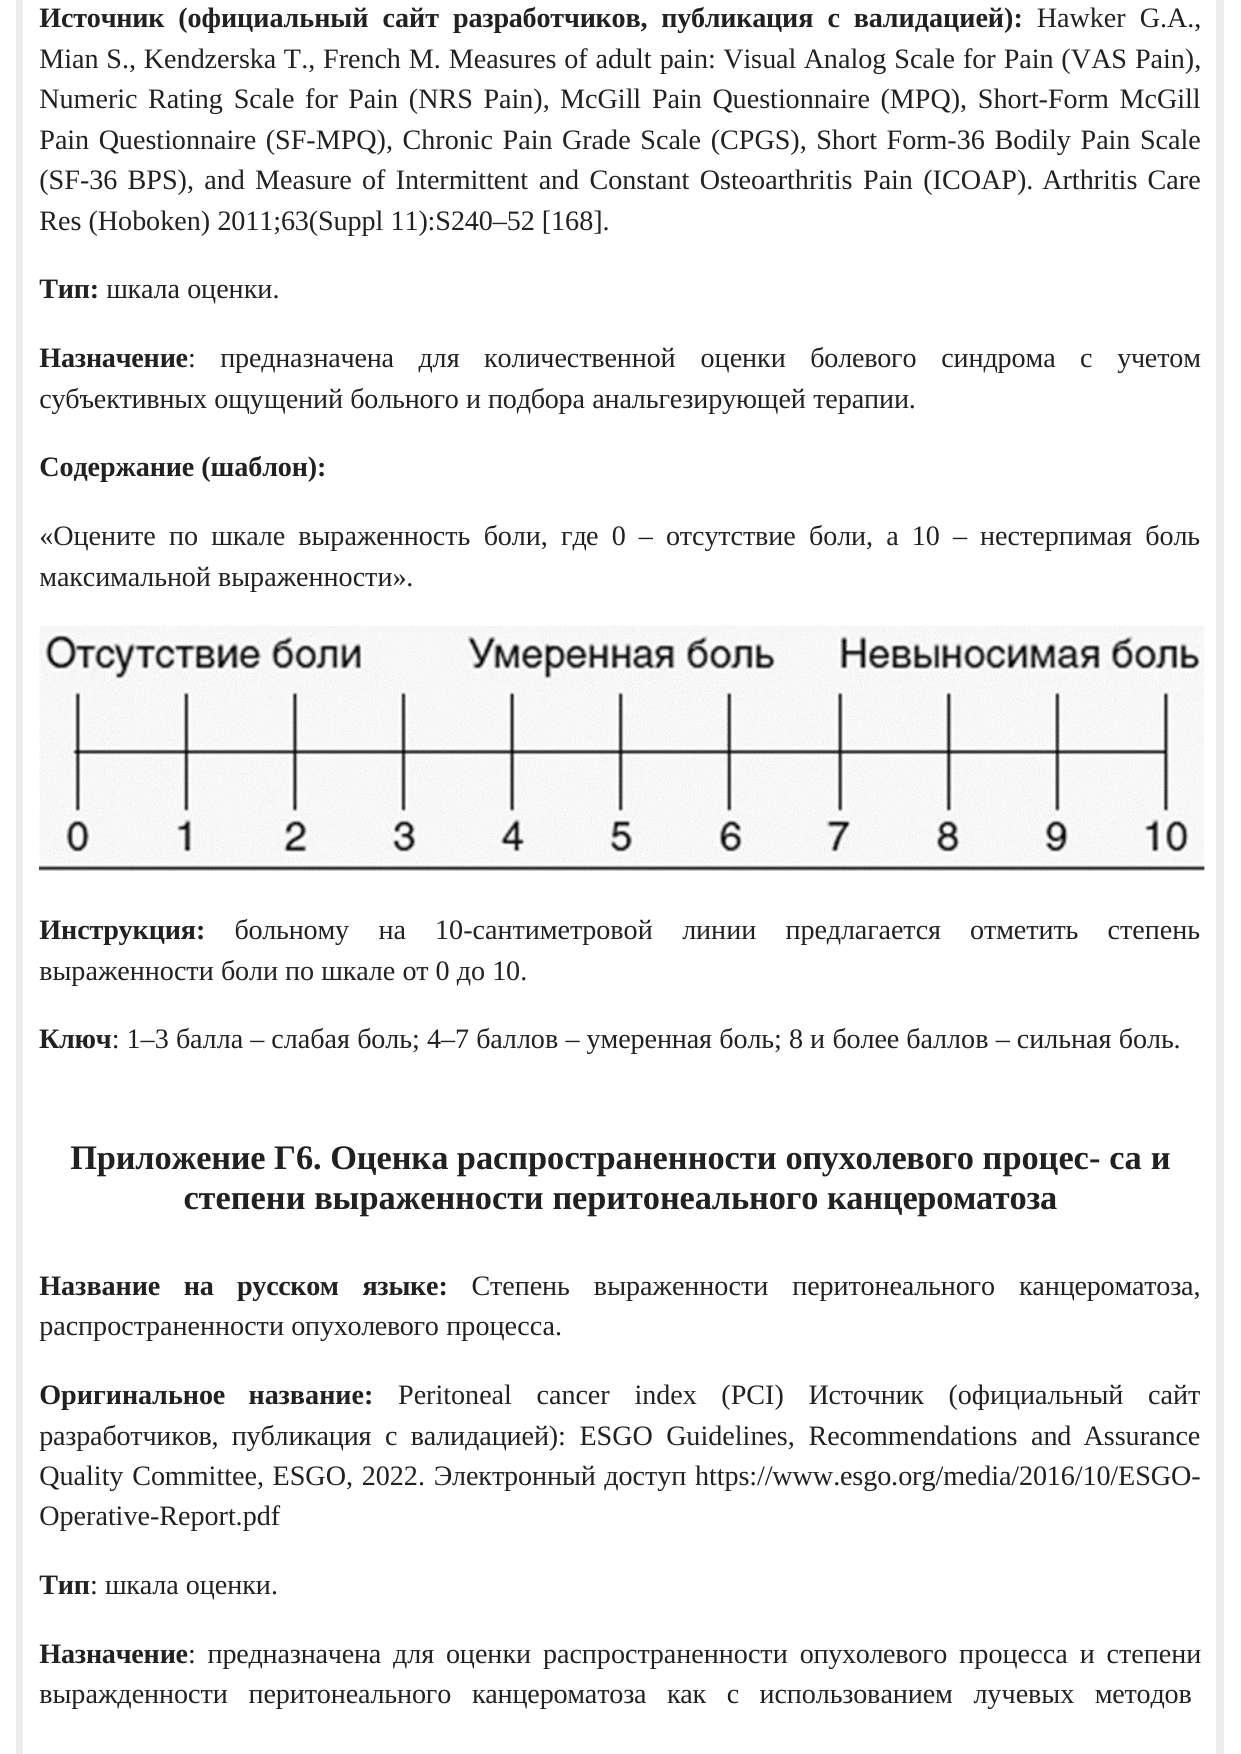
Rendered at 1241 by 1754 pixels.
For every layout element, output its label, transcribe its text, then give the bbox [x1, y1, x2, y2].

text Тип: шкала оценки. [39, 272, 1236, 305]
text «Оцените по шкале выраженность боли, где 0 – отсутствие боли, а 10 – нестерпимая боль максимальной выраженности». [39, 519, 1201, 592]
text Инструкция: больному на 10-сантиметровой линии предлагается отметить степень выраженности боли по шкале от 0 до 10. [39, 913, 1201, 986]
subtitle Содержание (шаблон): [39, 451, 1236, 483]
text Тип: шкала оценки. [39, 1568, 1236, 1601]
text Ключ: 1–3 балла – слабая боль; 4–7 баллов – умеренная боль; 8 и более баллов – сильная боль. [39, 1023, 1236, 1055]
text Источник (официальный сайт разработчиков, публикация с валидацией): Hawker G.A., Mian S., Kendzerska T., French M. Measures of adult pain: Visual Analog Scale for Pain (VAS Pain), Numeric Rating Scale for Pain (NRS Pain), McGill Pain Questionnaire (MPQ), Short-Form McGill Pain Questionnaire (SF-MPQ), Chronic Pain Grade Scale (CPGS), Short Form-36 Bodily Pain Scale (SF-36 BPS), and Measure of Intermittent and Constant Osteoarthritis Pain (ICOAP). Arthritis Care Res (Hoboken) 2011;63(Suppl 11):S240–52 [168]. [39, 1, 1201, 236]
text Назначение: предназначена для оценки распространенности опухолевого процесса и степени выражденности перитонеального канцероматоза как с использованием лучевых методов [39, 1637, 1201, 1710]
text Оригинальное название: Peritoneal cancer index (PCI) Источник (официальный сайт разработчиков, публикация с валидацией): ESGO Guidelines, Recommendations and Assurance Quality Committee, ESGO, 2022. Электронный доступ https://www.esgo.org/media/2016/10/ESGO- Operative-Report.pdf [39, 1378, 1201, 1532]
subtitle Приложение Г6. Оценка распространенности опухолевого процес- са и степени выраженности перитонеального канцероматоза [44, 1137, 1197, 1217]
text Название на русском языке: Степень выраженности перитонеального канцероматоза, распространенности опухолевого процесса. [39, 1269, 1201, 1342]
text Назначение: предназначена для количественной оценки болевого синдрома с учетом субъективных ощущений больного и подбора анальгезирующей терапии. [39, 341, 1201, 414]
picture [39, 625, 1205, 872]
